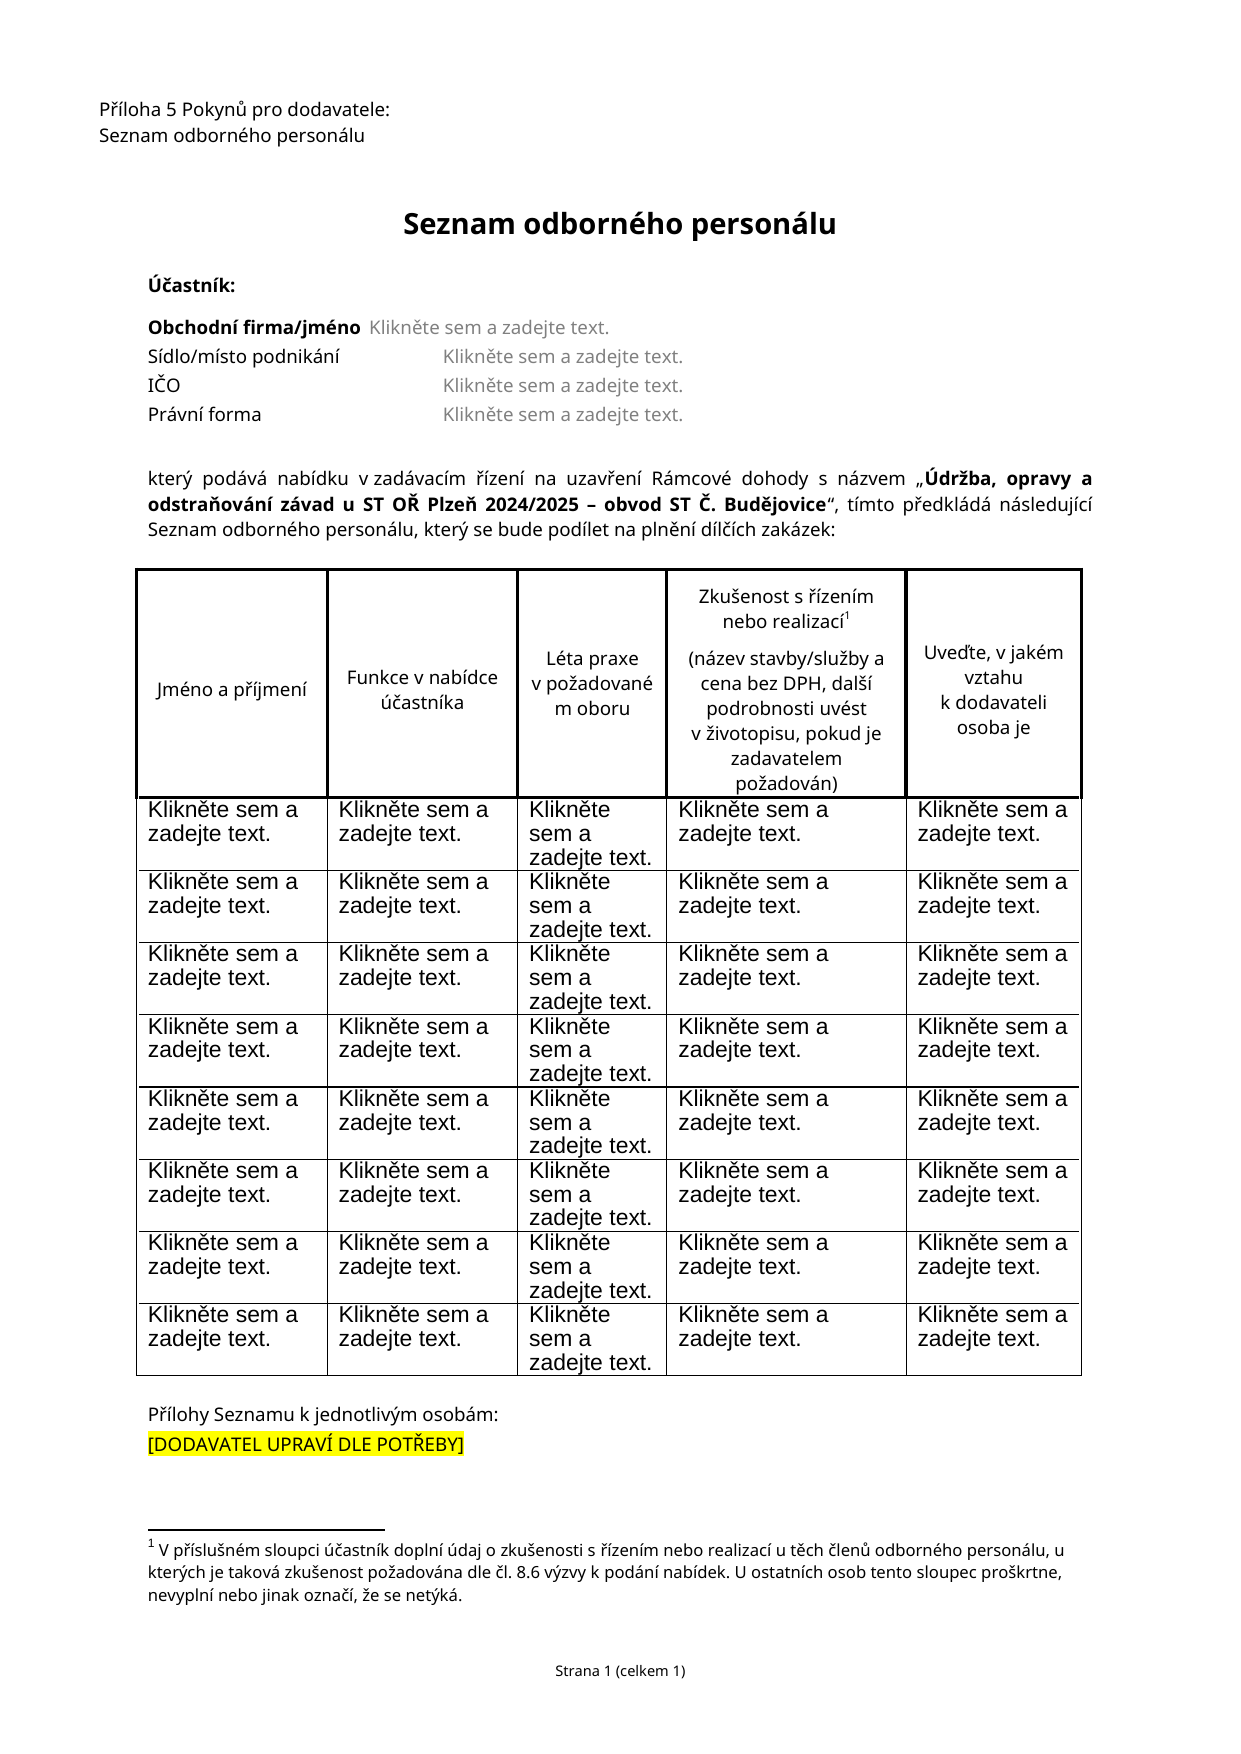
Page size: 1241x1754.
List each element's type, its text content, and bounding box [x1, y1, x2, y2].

table_header Uveďte, v jakém vztahu k dodavateli osoba je [908, 571, 1080, 796]
table_header Zkušenost s řízením nebo realizací (název stavby/služby a cena bez DPH, další podrobnosti uvést v životopisu, pokud je zadavatelem požadován) [668, 571, 904, 796]
text který podává nabídku v zadávacím řízení na uzavření Rámcové dohody s názvem „Údržba, opravy a odstraňování závad u ST OŘ Plzeň 2024/2025 – obvod ST Č. Budějovice“, tímto předkládá následující Seznam odborného personálu, který se bude podílet na plnění dílčích zakázek: [148, 465, 1093, 542]
table_header Léta praxe v požadovaném oboru [519, 571, 665, 796]
text Sídlo/místo podnikání [148, 340, 1093, 369]
table_header Funkce v nabídce účastníka [329, 571, 516, 796]
text Přílohy Seznamu k jednotlivým osobám: [148, 1402, 1093, 1427]
text Obchodní firma/jméno [148, 311, 1093, 340]
text Účastník: [148, 268, 1093, 299]
table_header Jméno a příjmení [138, 571, 326, 796]
title Seznam odborného personálu [148, 203, 1093, 243]
text IČO [148, 369, 1093, 398]
text [DODAVATEL UPRAVÍ DLE POTŘEBY] [148, 1427, 1092, 1456]
text Právní forma [148, 398, 1093, 427]
